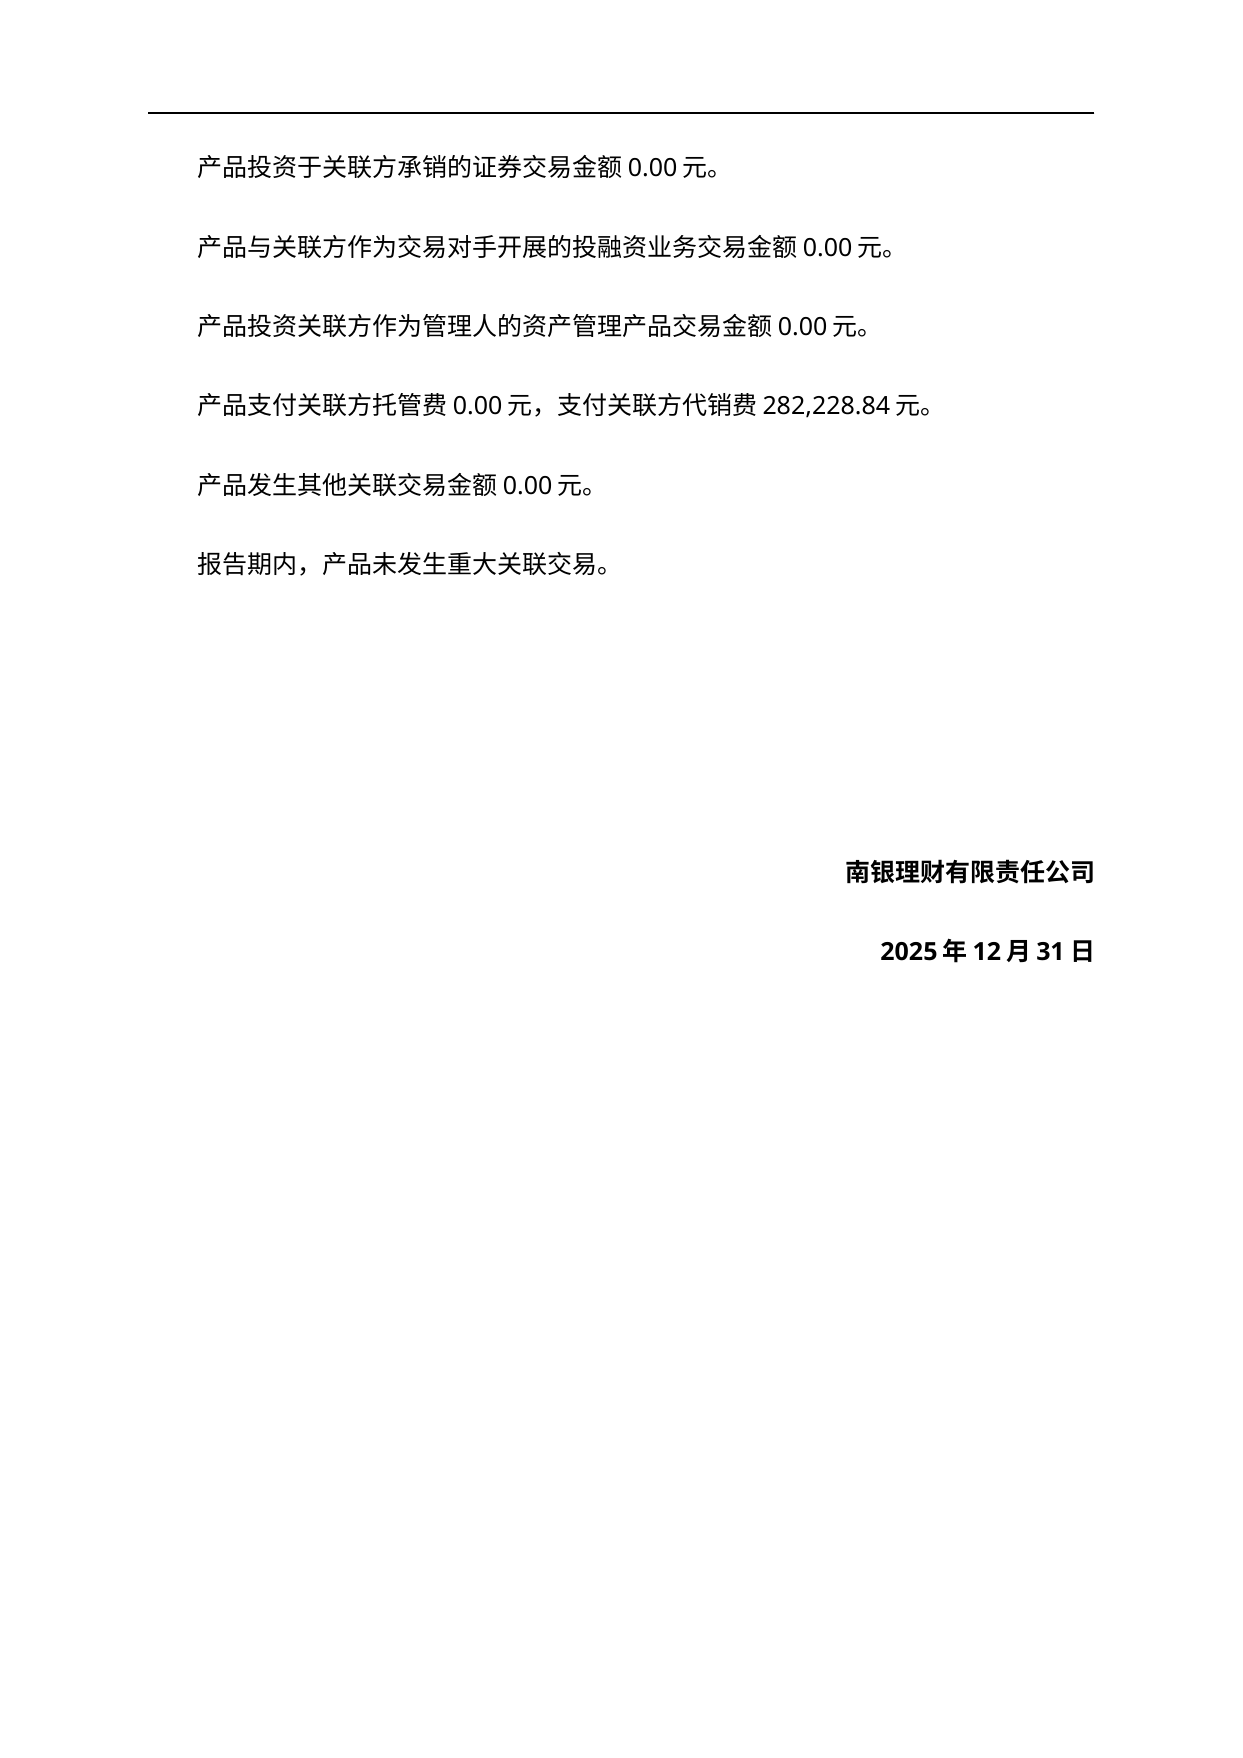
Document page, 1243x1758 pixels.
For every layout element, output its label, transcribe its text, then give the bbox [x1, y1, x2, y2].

text 2025年12月31日 [148, 931, 1094, 968]
text 产品支付关联方托管费0.00元，支付关联方代销费282,228.84元。 [148, 386, 1094, 422]
text 报告期内，产品未发生重大关联交易。 [148, 544, 1094, 581]
text 产品与关联方作为交易对手开展的投融资业务交易金额0.00元。 [148, 227, 1094, 263]
text 南银理财有限责任公司 [148, 852, 1094, 888]
text 产品投资于关联方承销的证券交易金额0.00元。 [148, 148, 1094, 184]
text 产品发生其他关联交易金额0.00元。 [148, 465, 1094, 501]
text 产品投资关联方作为管理人的资产管理产品交易金额0.00元。 [148, 306, 1094, 343]
